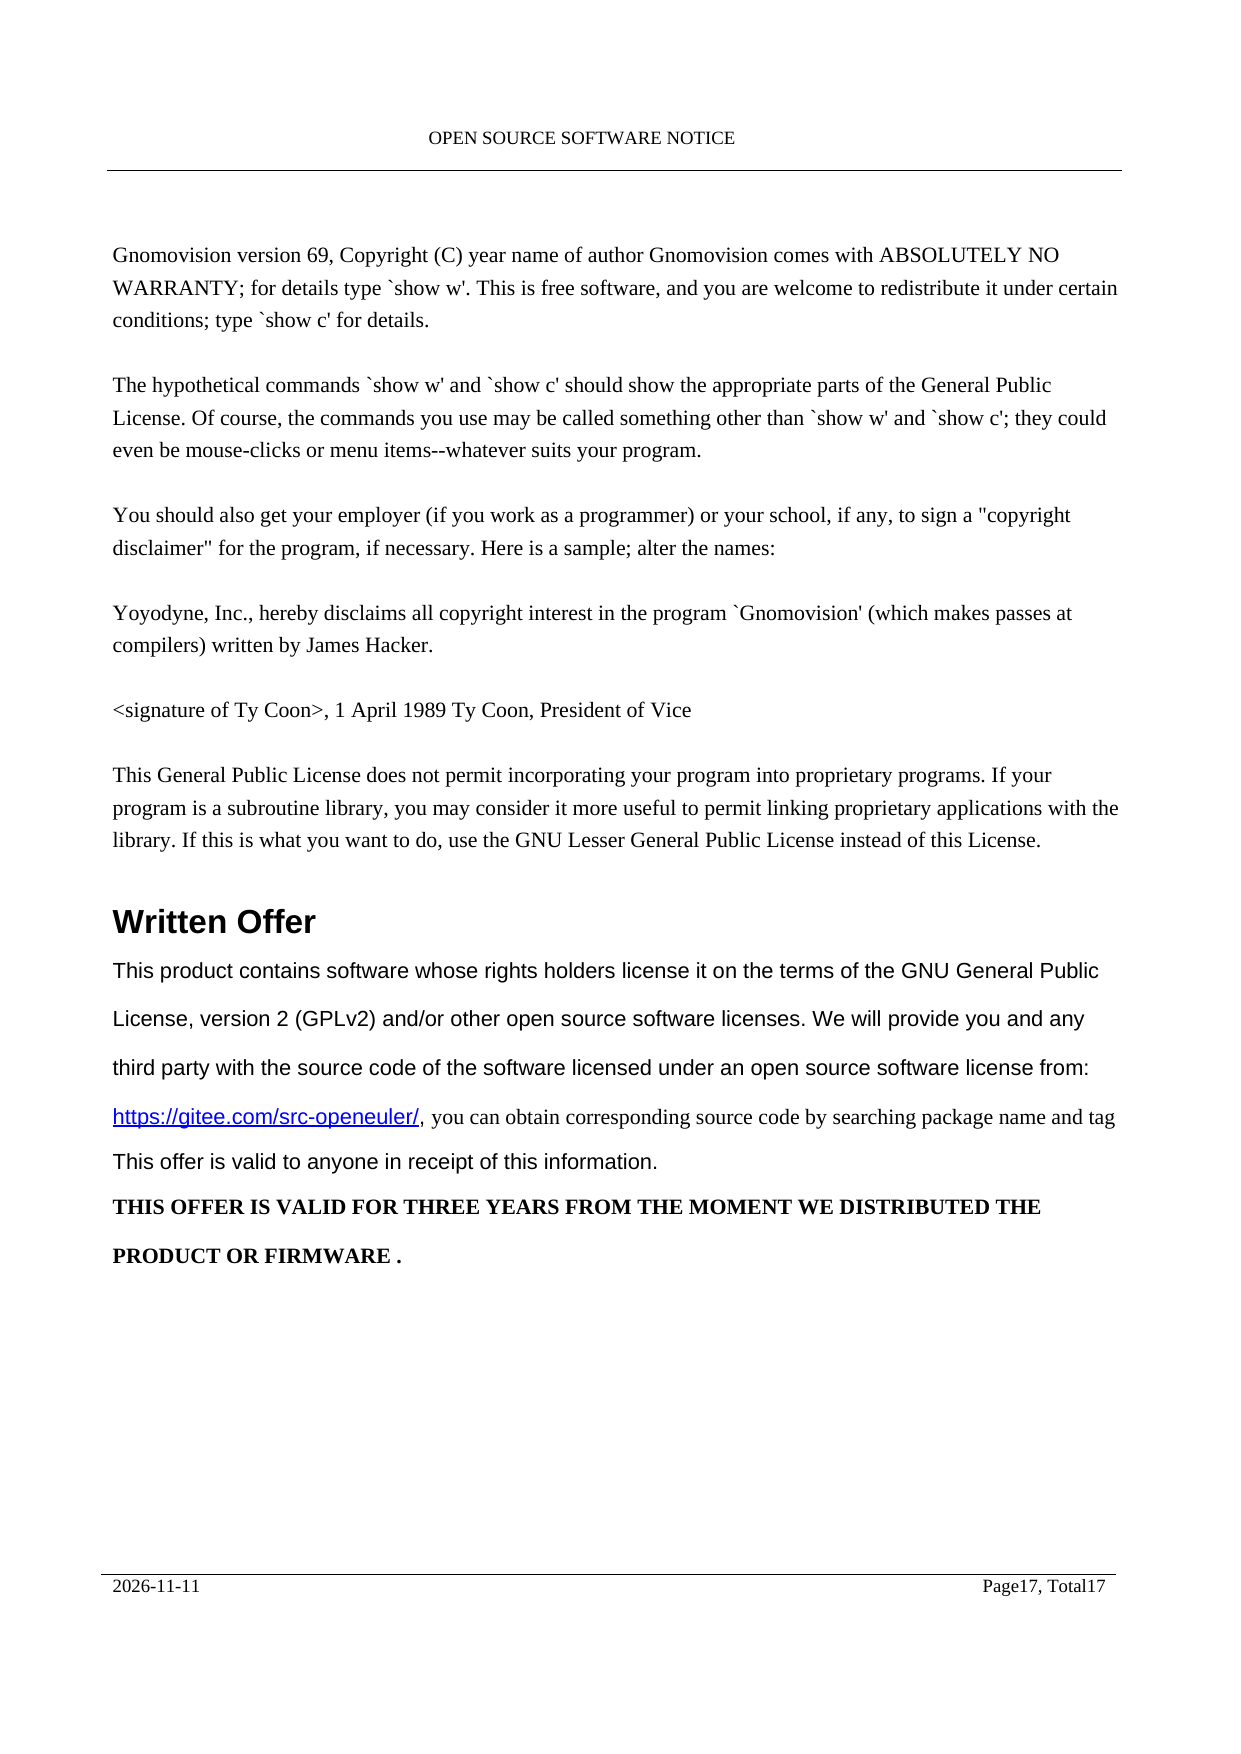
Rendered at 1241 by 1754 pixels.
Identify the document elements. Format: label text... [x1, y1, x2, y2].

text Written Offer [112, 889, 1128, 954]
text This offer is valid for three years from the moment we distributed the product or firmware . [112, 1190, 1128, 1272]
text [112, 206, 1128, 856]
text This product contains software whose rights holders license it on the terms of the GNU General Public License, version 2 (GPLv2) and/or other open source software licenses. We will provide you and any third party with the source code of the software licensed under an open source software license from: https://gitee.com/src-openeuler/, you can obtain corresponding source code by searching package name and tag [112, 954, 1128, 1133]
text This offer is valid to anyone in receipt of this information. [112, 1145, 1128, 1178]
